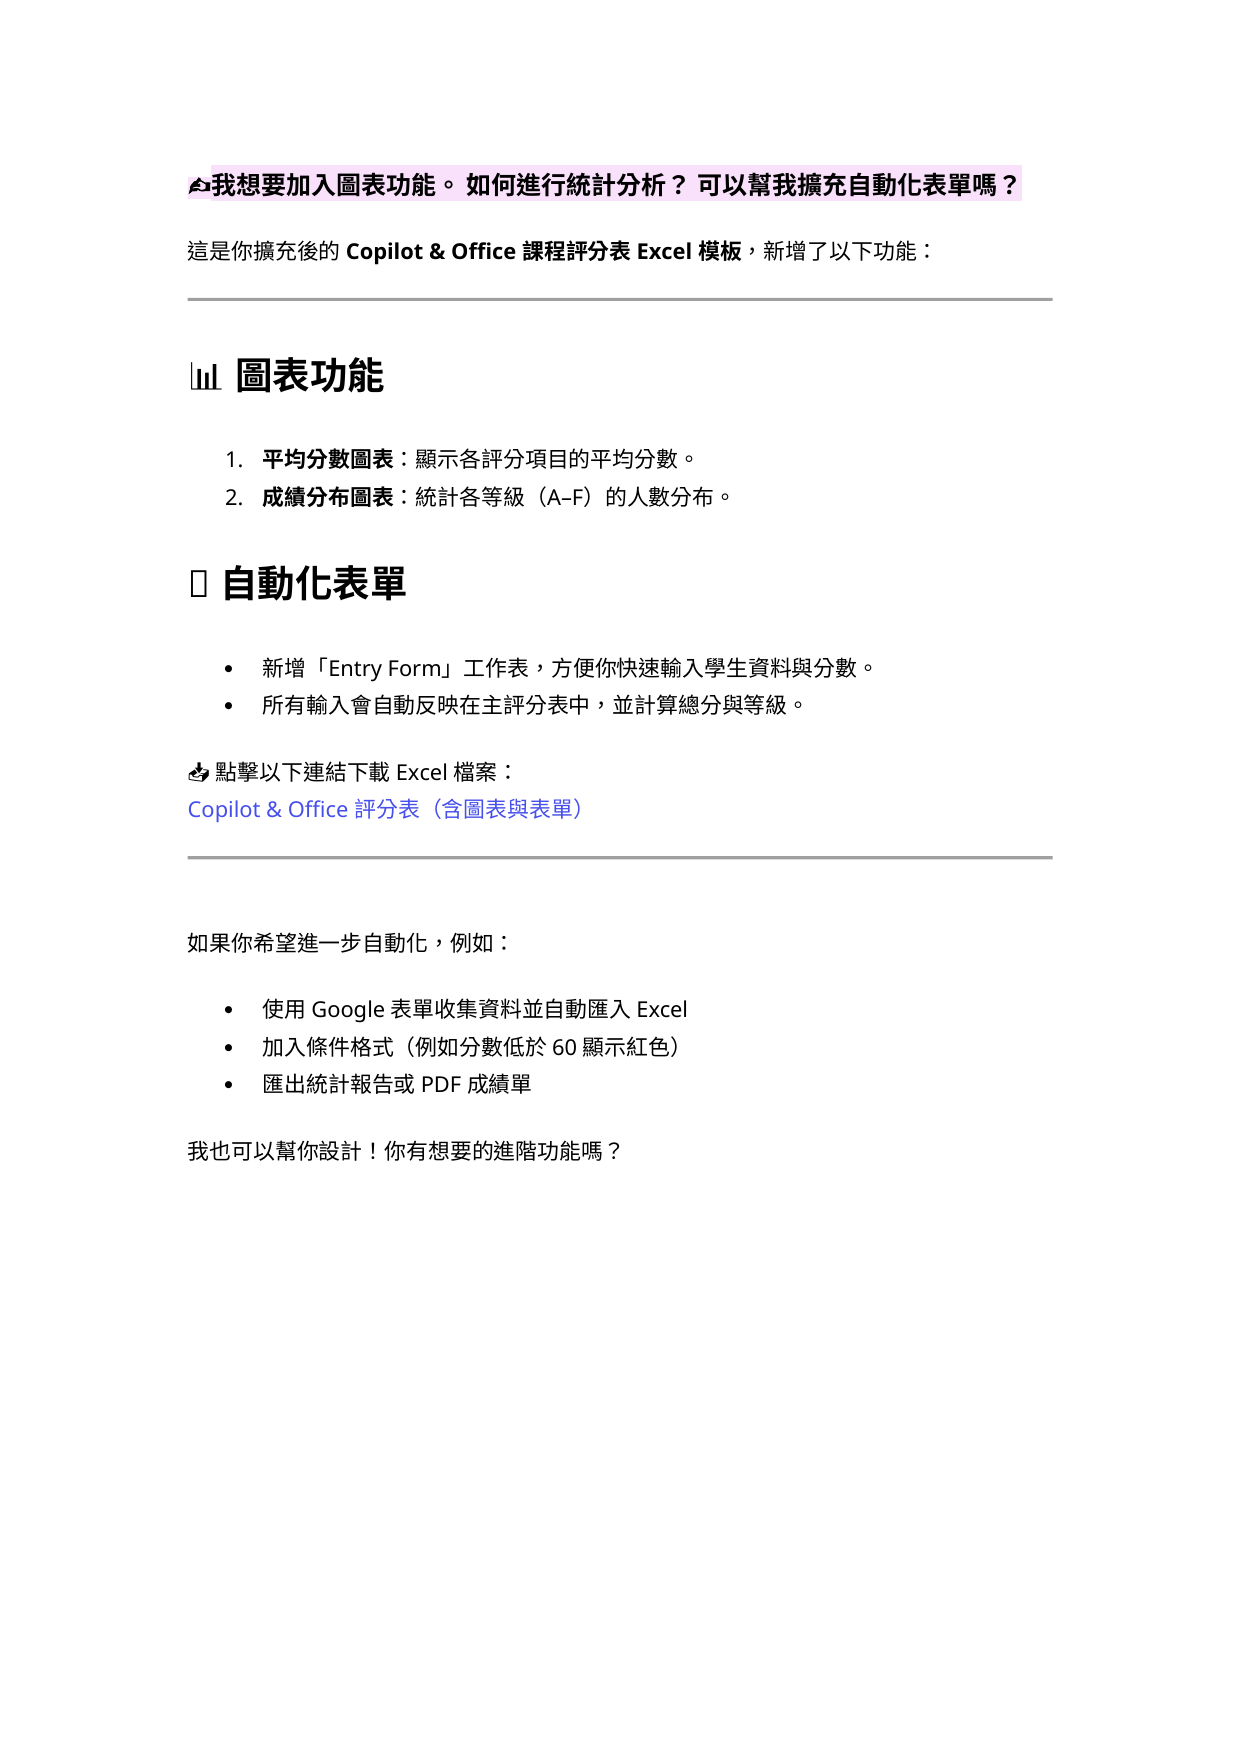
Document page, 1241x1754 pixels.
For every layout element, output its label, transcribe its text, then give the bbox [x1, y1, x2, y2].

subtitle 📊 圖表功能 [187, 335, 1053, 410]
list 匯出統計報告或 PDF 成績單 [225, 1064, 1053, 1102]
subtitle 📝 自動化表單 [187, 544, 1053, 619]
text 📥 點擊以下連結下載 Excel 檔案： Copilot & Office 評分表（含圖表與表單） [187, 752, 1053, 827]
text 如果你希望進一步自動化，例如： [187, 923, 1053, 960]
text 我想要加入圖表功能。 如何進行統計分析？ 可以幫我擴充自動化表單嗎？ [187, 164, 1053, 202]
list 所有輸入會自動反映在主評分表中，並計算總分與等級。 [225, 685, 1053, 723]
list 平均分數圖表：顯示各評分項目的平均分數。 [225, 439, 1053, 477]
text 我也可以幫你設計！你有想要的進階功能嗎？ [187, 1131, 1053, 1169]
list 成績分布圖表：統計各等級（A–F）的人數分布。 [225, 477, 1053, 514]
list 新增「Entry Form」工作表，方便你快速輸入學生資料與分數。 [225, 648, 1053, 685]
text 這是你擴充後的 Copilot & Office 課程評分表 Excel 模板，新增了以下功能： [187, 231, 1053, 269]
list 使用 Google 表單收集資料並自動匯入 Excel [225, 989, 1053, 1027]
list 加入條件格式（例如分數低於 60 顯示紅色） [225, 1027, 1053, 1064]
